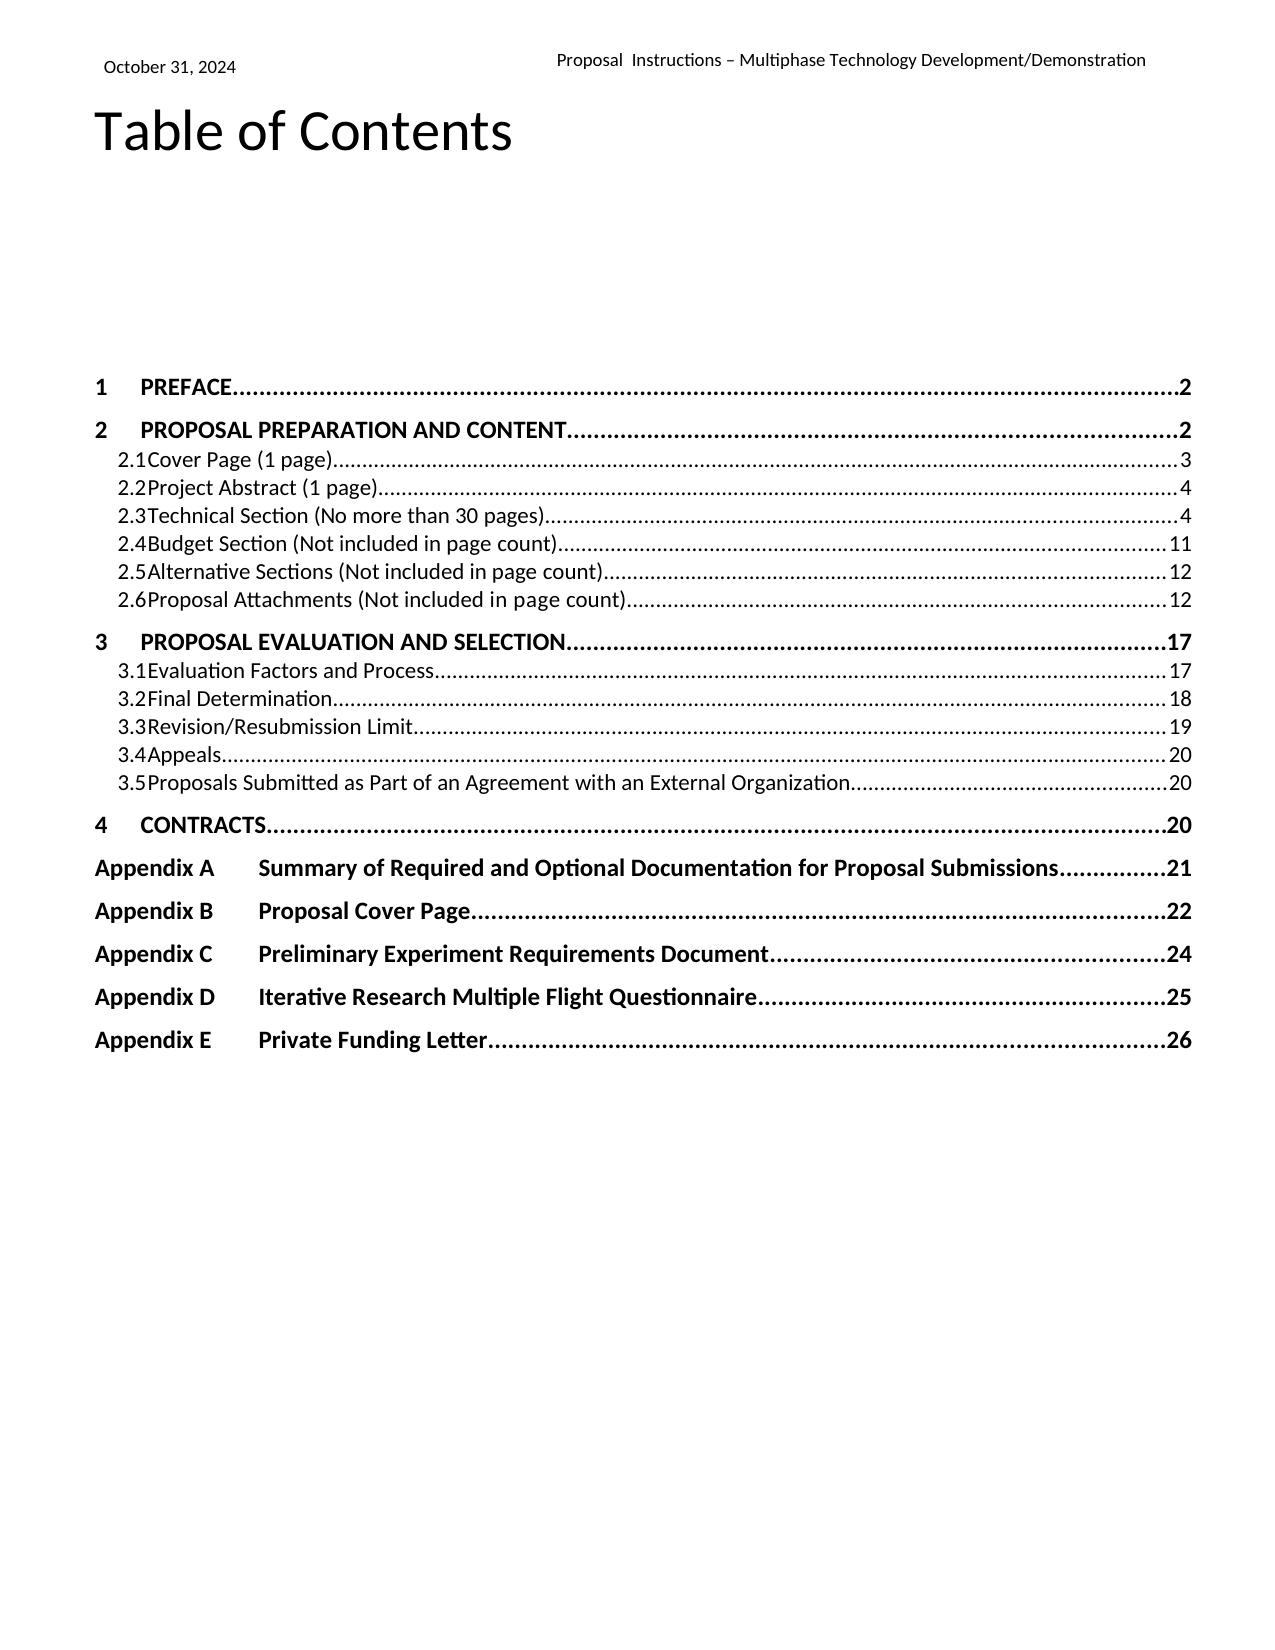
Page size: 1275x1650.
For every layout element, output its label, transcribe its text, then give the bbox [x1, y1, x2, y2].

text Table of Contents [94, 95, 1192, 165]
